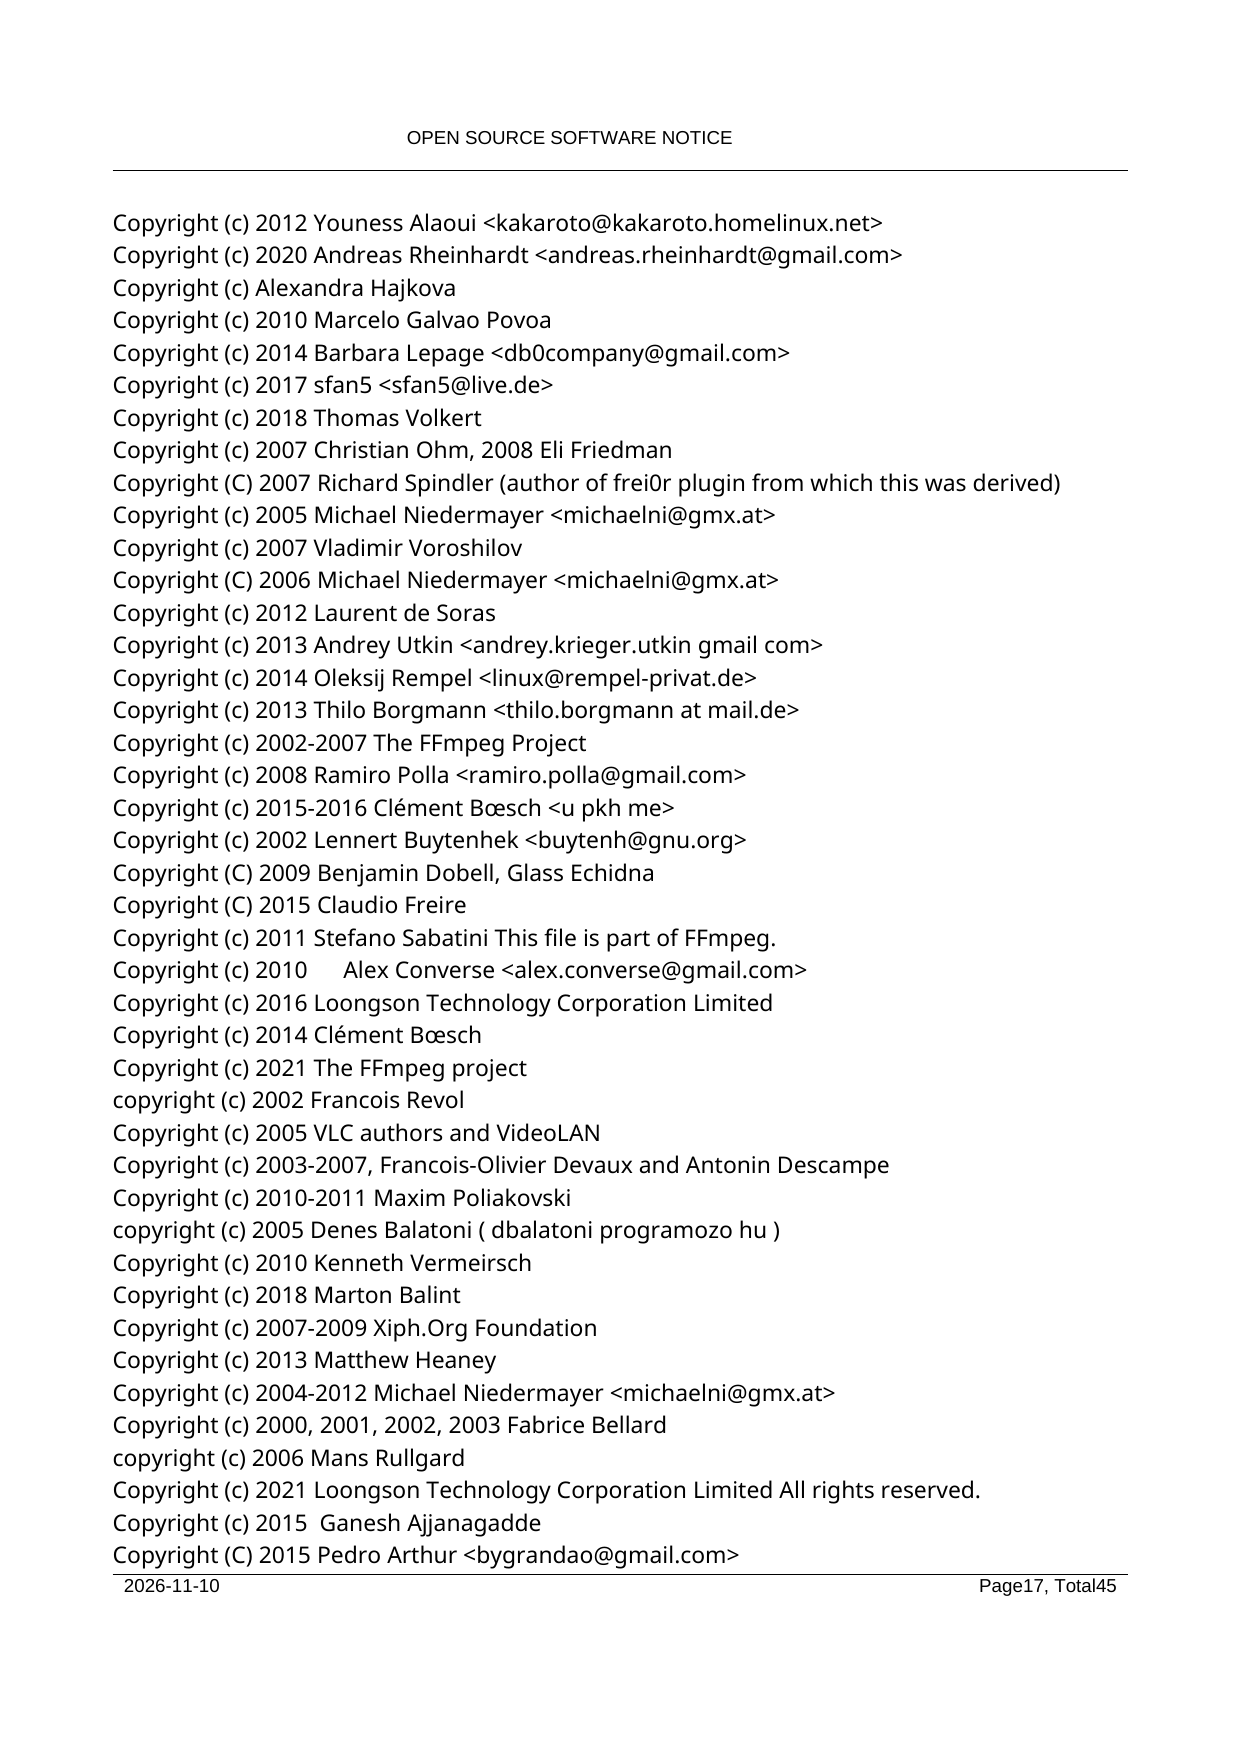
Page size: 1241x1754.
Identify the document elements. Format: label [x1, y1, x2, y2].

text [112, 206, 1128, 1571]
